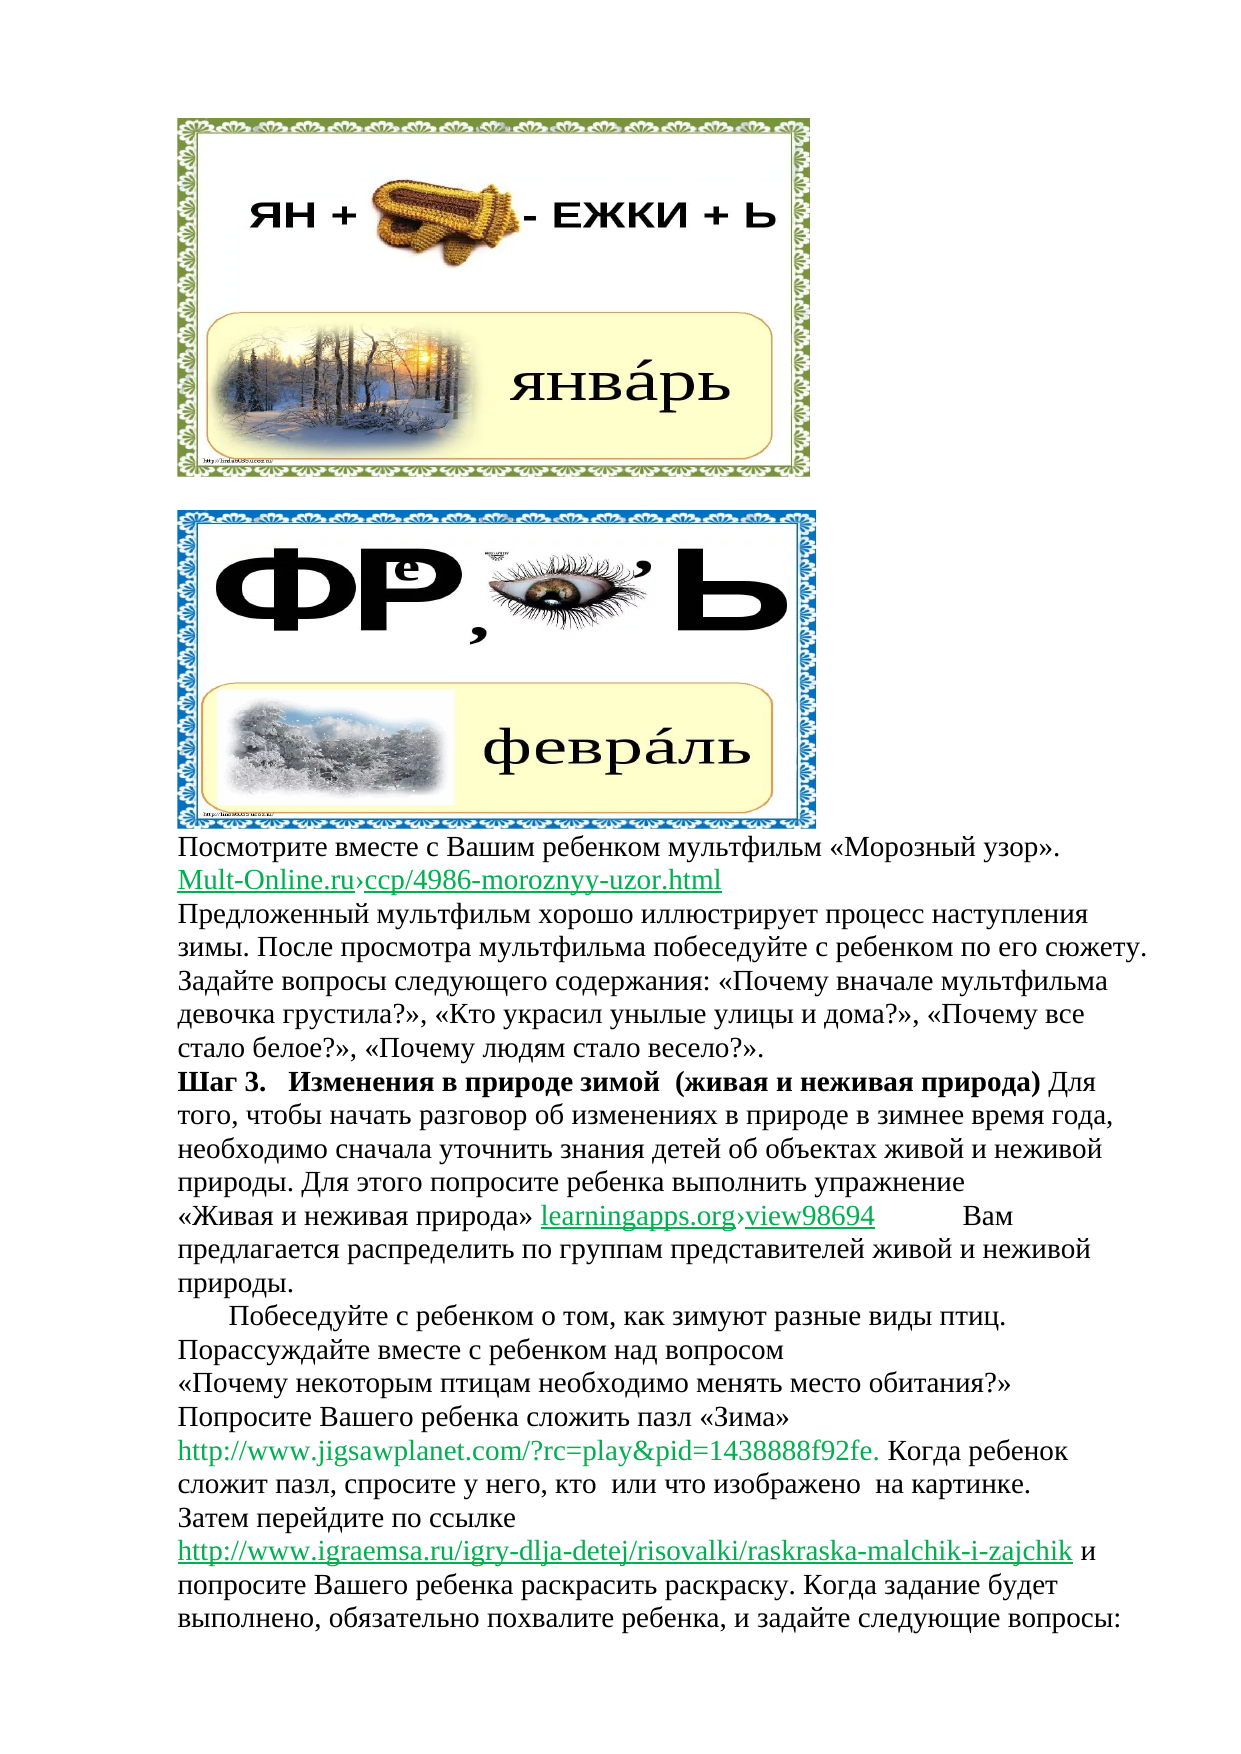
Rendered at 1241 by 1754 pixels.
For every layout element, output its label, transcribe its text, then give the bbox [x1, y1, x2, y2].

picture [177, 118, 810, 477]
picture [177, 510, 817, 829]
text Шаг 3. Изменения в природе зимой (живая и неживая природа) Для того, чтобы начать разговор об изменениях в природе в зимнее время года, необходимо сначала уточнить знания детей об объектах живой и неживой природы. Для этого попросите ребенка выполнить упражнение «Живая и неживая природа» learningapps.org›view98694 Вам предлагается распределить по группам представителей живой и неживой природы. [177, 1064, 1152, 1298]
text Посмотрите вместе с Вашим ребенком мультфильм «Морозный узор». Mult-Online.ru›ccp/4986-moroznyy-uzor.html [177, 829, 1152, 896]
text Побеседуйте с ребенком о том, как зимуют разные виды птиц. Порассуждайте вместе с ребенком над вопросом «Почему некоторым птицам необходимо менять место обитания?» Попросите Вашего ребенка сложить пазл «Зима» http://www.jigsawplanet.com/?rc=play&pid=1438888f92fe. Когда ребенок сложит пазл, спросите у него, кто или что изображено на картинке. Затем перейдите по ссылке [177, 1298, 1152, 1533]
text Предложенный мультфильм хорошо иллюстрирует процесс наступления зимы. После просмотра мультфильма побеседуйте с ребенком по его сюжету. Задайте вопросы следующего содержания: «Почему вначале мультфильма девочка грустила?», «Кто украсил унылые улицы и дома?», «Почему все стало белое?», «Почему людям стало весело?». [177, 896, 1152, 1064]
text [177, 1533, 1152, 1634]
